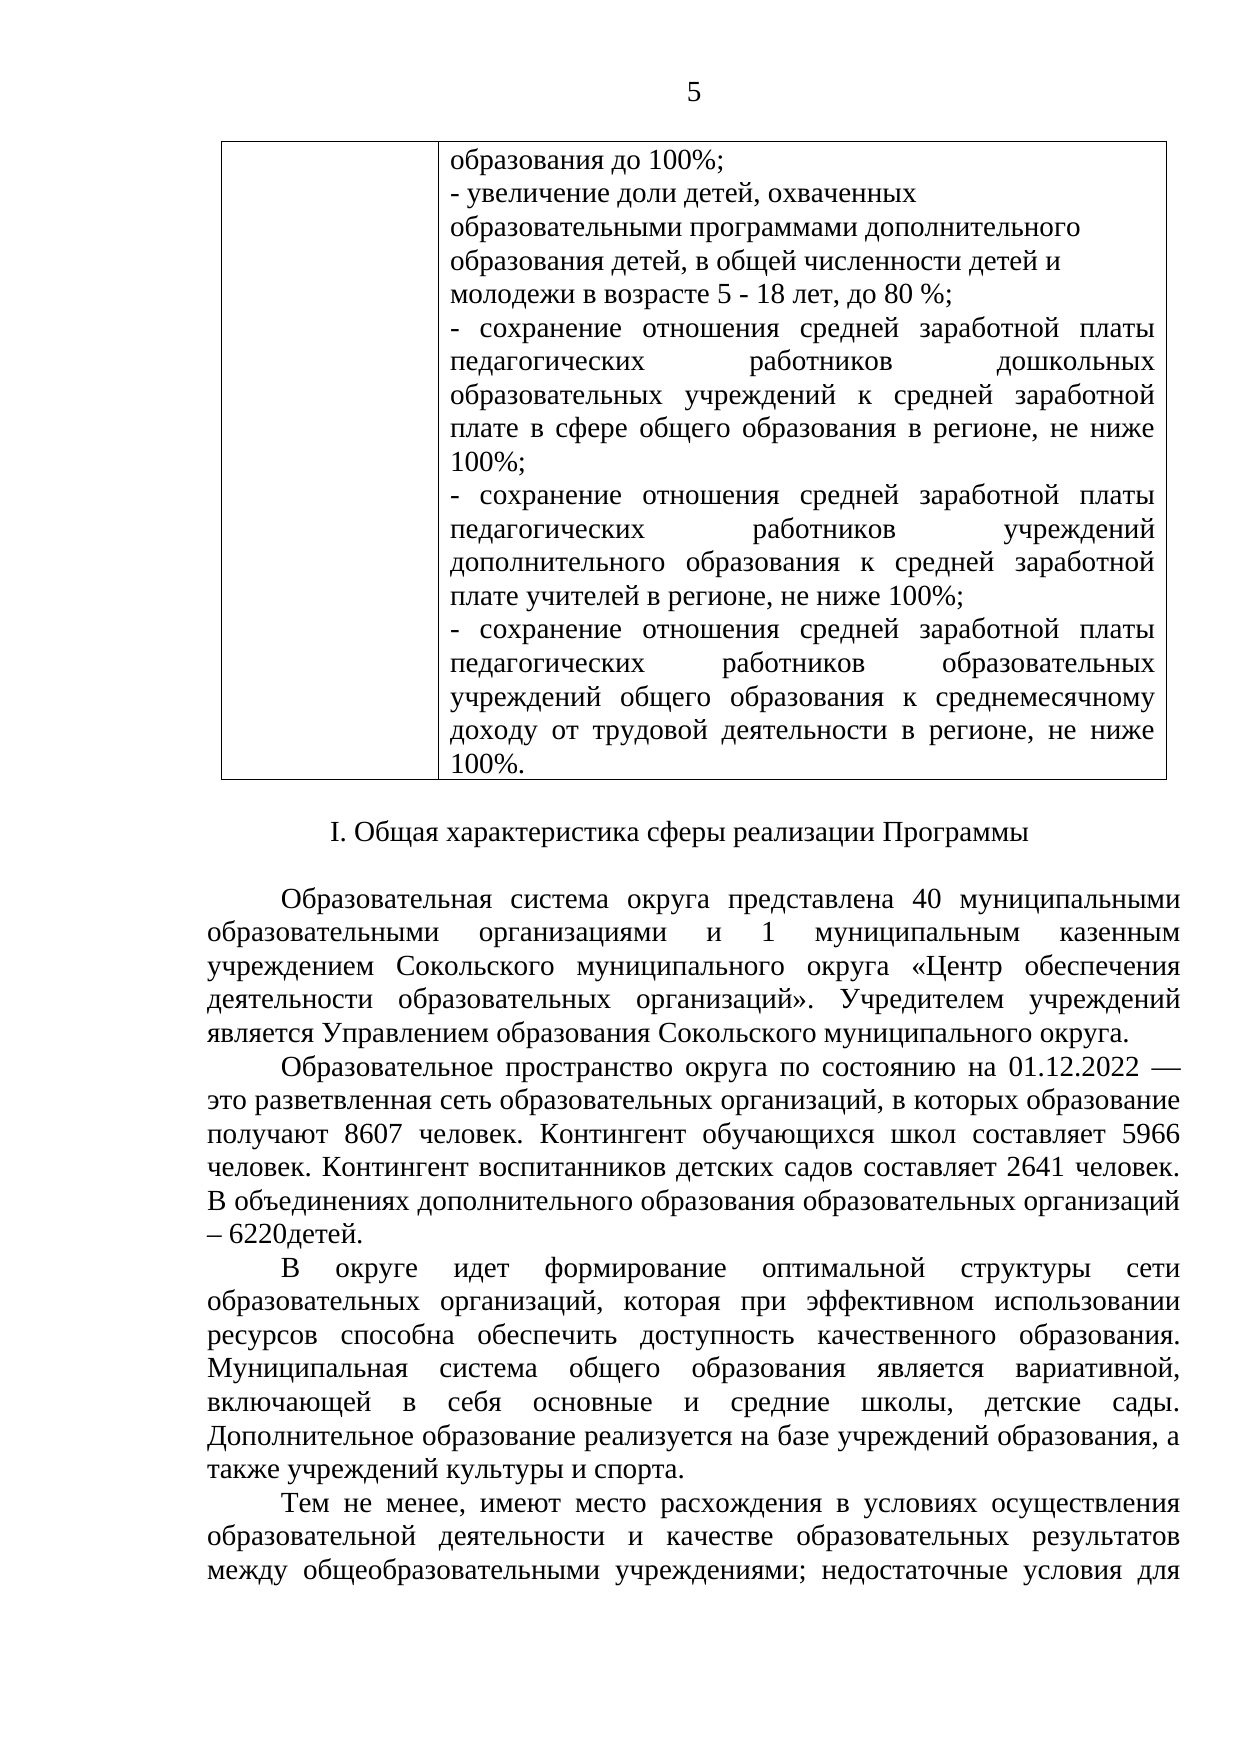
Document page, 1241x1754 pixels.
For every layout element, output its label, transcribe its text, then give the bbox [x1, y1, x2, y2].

text Образовательное пространство округа по состоянию на 01.12.2022 — это разветвленная сеть образовательных организаций, в которых образование получают 8607 человек. Контингент обучающихся школ составляет 5966 человек. Контингент воспитанников детских садов составляет 2641 человек. В объединениях дополнительного образования образовательных организаций – 6220детей. [207, 1049, 1181, 1250]
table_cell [439, 142, 1166, 779]
text В округе идет формирование оптимальной структуры сети образовательных организаций, которая при эффективном использовании ресурсов способна обеспечить доступность качественного образования. Муниципальная система общего образования является вариативной, включающей в себя основные и средние школы, детские сады. Дополнительное образование реализуется на базе учреждений образования, а также учреждений культуры и спорта. [207, 1250, 1181, 1485]
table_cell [222, 142, 438, 779]
text Образовательная система округа представлена 40 муниципальными образовательными организациями и 1 муниципальным казенным учреждением Сокольского муниципального округа «Центр обеспечения деятельности образовательных организаций». Учредителем учреждений является Управлением образования Сокольского муниципального округа. [207, 881, 1181, 1049]
text I. Общая характеристика сферы реализации Программы [207, 814, 1152, 847]
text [207, 1485, 1181, 1585]
